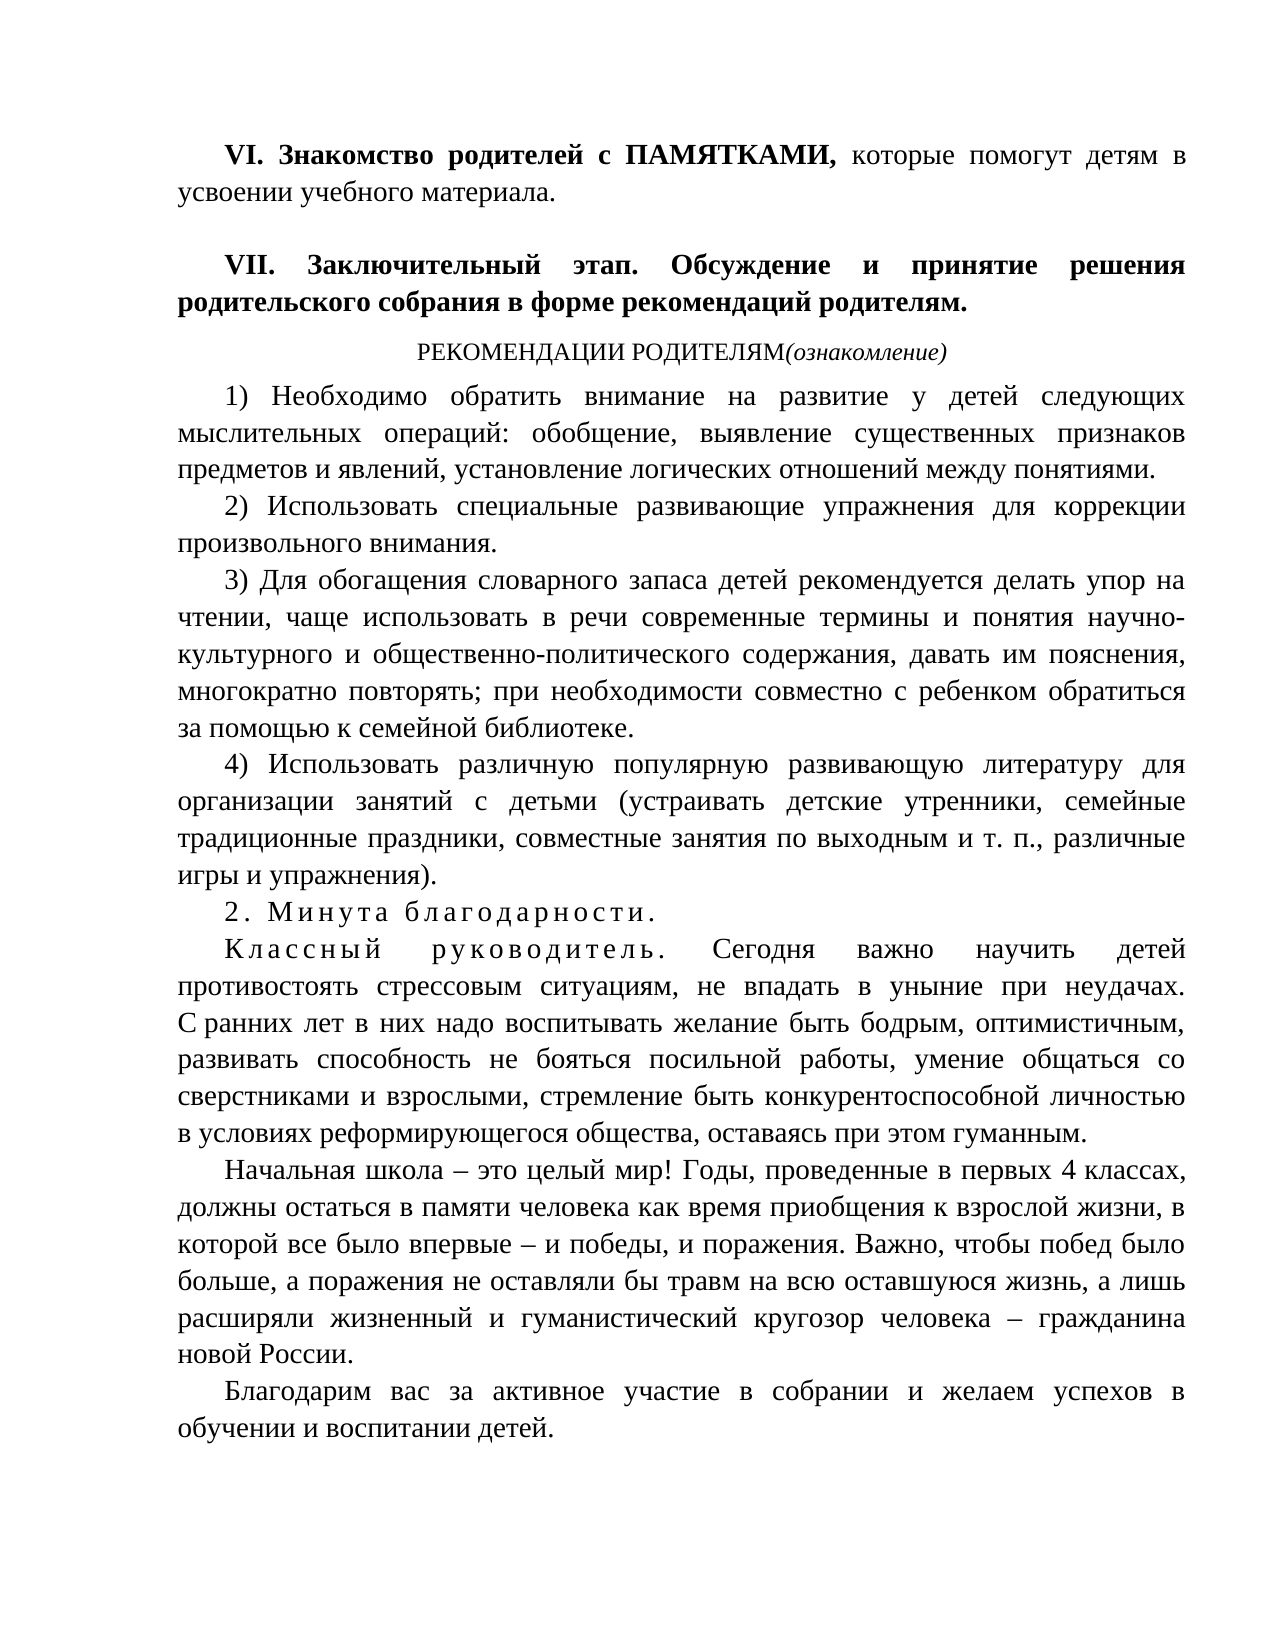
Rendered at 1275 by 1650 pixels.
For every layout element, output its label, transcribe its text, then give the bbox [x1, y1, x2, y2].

text 2. Минута благодарности. [177, 894, 1186, 928]
text 4) Использовать различную популярную развивающую литературу для организации занятий с детьми (устраивать детские утренники, семейные традиционные праздники, совместные занятия по выходным и т. п., различные игры и упражнения). [177, 747, 1186, 891]
text 3) Для обогащения словарного запаса детей рекомендуется делать упор на чтении, чаще использовать в речи современные термины и понятия научно-культурного и общественно-политического содержания, давать им пояснения, многократно повторять; при необходимости совместно с ребенком обратиться за помощью к семейной библиотеке. [177, 562, 1186, 743]
text 1) Необходимо обратить внимание на развитие у детей следующих мыслительных операций: обобщение, выявление существенных признаков предметов и явлений, установление логических отношений между понятиями. [177, 378, 1186, 485]
text 2) Использовать специальные развивающие упражнения для коррекции произвольного внимания. [177, 488, 1186, 559]
text VI. Знакомство родителей с ПАМЯТКАМИ, которые помогут детям в усвоении учебного материала. [177, 137, 1186, 207]
text Благодарим вас за активное участие в собрании и желаем успехов в обучении и воспитании детей. [177, 1373, 1186, 1444]
text РЕКОМЕНДАЦИИ РОДИТЕЛЯМ(ознакомление) [177, 337, 1186, 366]
text VII. Заключительный этап. Обсуждение и принятие решения родительского собрания в форме рекомендаций родителям. [177, 247, 1186, 318]
text Начальная школа – это целый мир! Годы, проведенные в первых 4 классах, должны остаться в памяти человека как время приобщения к взрослой жизни, в которой все было впервые – и победы, и поражения. Важно, чтобы побед было больше, а поражения не оставляли бы травм на всю оставшуюся жизнь, а лишь расширяли жизненный и гуманистический кругозор человека – гражданина новой России. [177, 1152, 1186, 1370]
text Классный руководитель. Сегодня важно научить детей противостоять стрессовым ситуациям, не впадать в уныние при неудачах. С ранних лет в них надо воспитывать желание быть бодрым, оптимистичным, развивать способность не бояться посильной работы, умение общаться со сверстниками и взрослыми, стремление быть конкурентоспособной личностью в условиях реформирующегося общества, оставаясь при этом гуманным. [177, 931, 1186, 1149]
